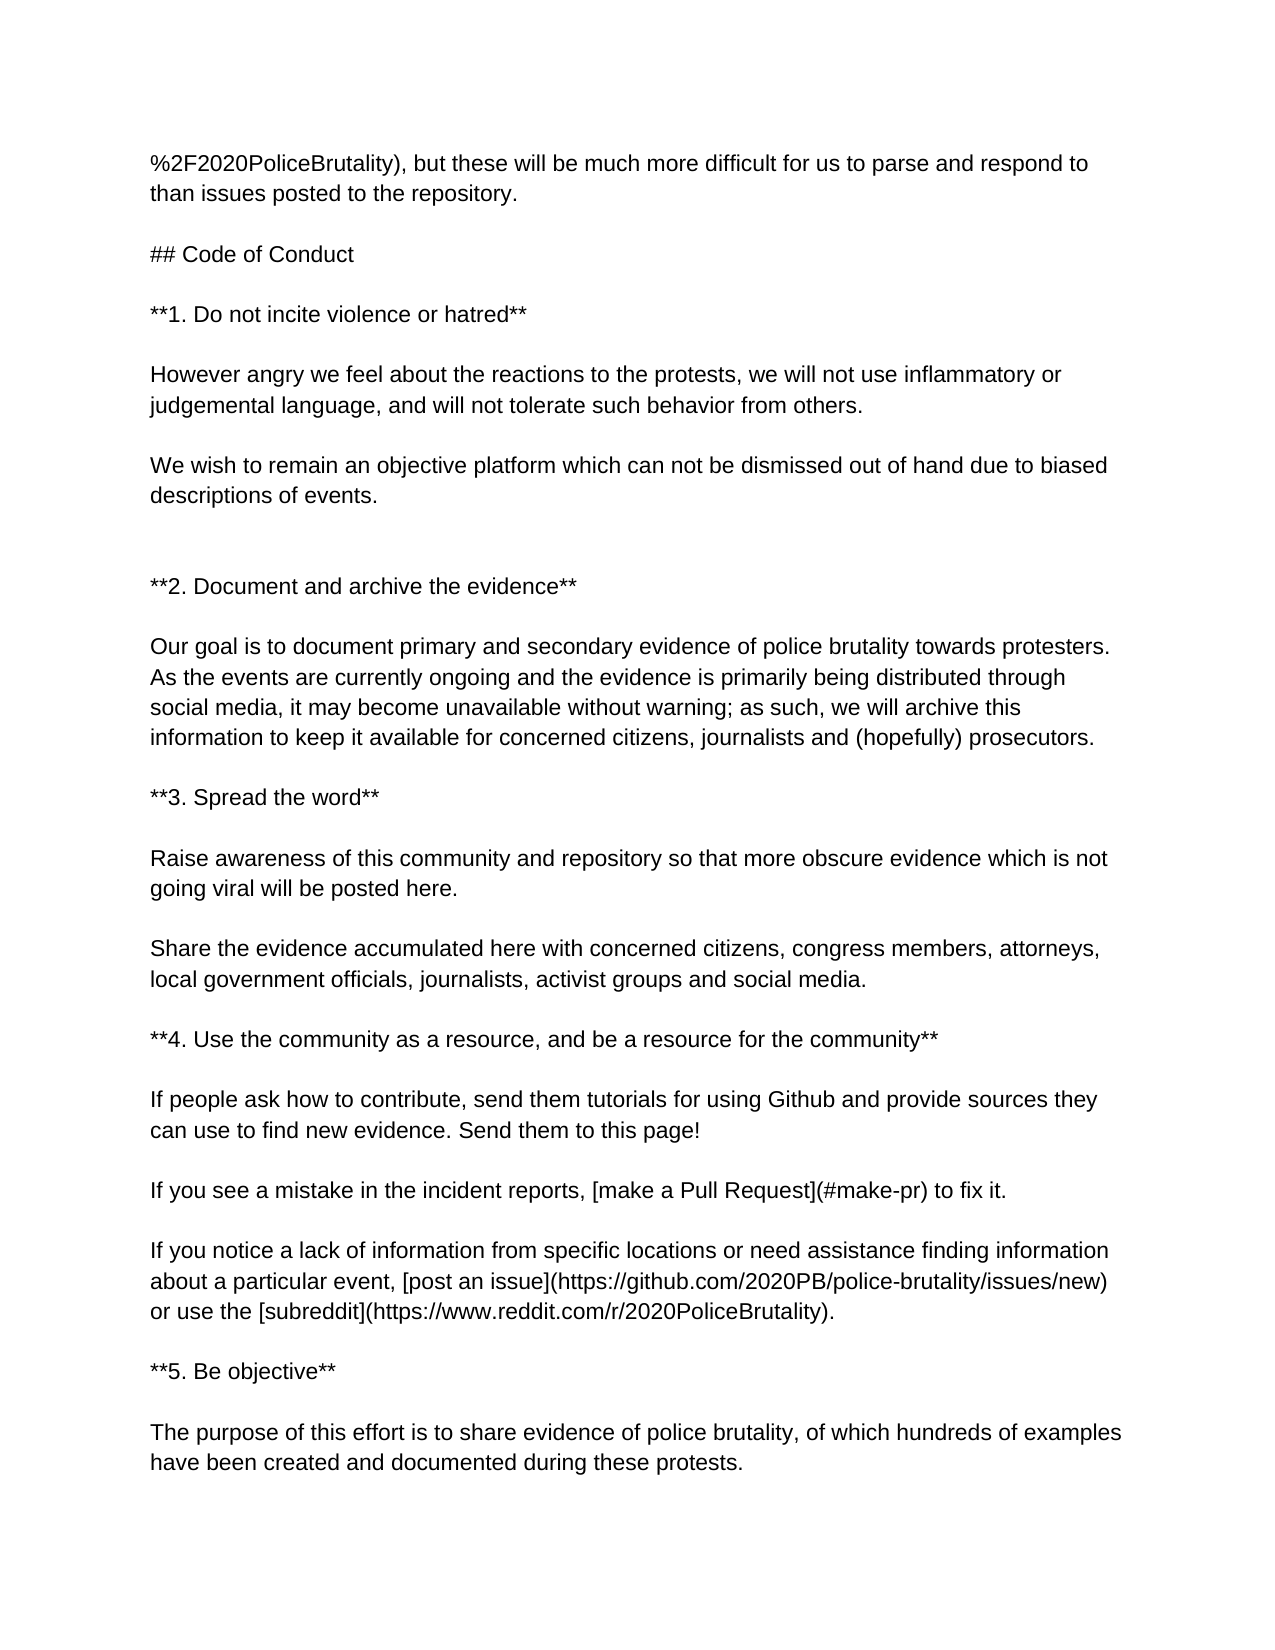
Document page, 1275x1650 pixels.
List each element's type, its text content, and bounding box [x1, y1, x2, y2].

text However angry we feel about the reactions to the protests, we will not use inflammatory or judgemental language, and will not tolerate such behavior from others. [150, 361, 1125, 418]
text **3. Spread the word** [150, 784, 1125, 811]
text Our goal is to document primary and secondary evidence of police brutality towards protesters. As the events are currently ongoing and the evidence is primarily being distributed through social media, it may become unavailable without warning; as such, we will archive this information to keep it available for concerned citizens, journalists and (hopefully) prosecutors. [150, 633, 1125, 750]
text **5. Be objective** [150, 1358, 1125, 1385]
text **4. Use the community as a resource, and be a resource for the community** [150, 1026, 1125, 1052]
text If people ask how to contribute, send them tutorials for using Github and provide sources they can use to find new evidence. Send them to this page! [150, 1086, 1125, 1143]
text The purpose of this effort is to share evidence of police brutality, of which hundreds of examples have been created and documented during these protests. [150, 1419, 1125, 1475]
text **2. Document and archive the evidence** [150, 573, 1125, 599]
text **1. Do not incite violence or hatred** [150, 301, 1125, 327]
text Raise awareness of this community and repository so that more obscure evidence which is not going viral will be posted here. [150, 845, 1125, 901]
text We wish to remain an objective platform which can not be dismissed out of hand due to biased descriptions of events. [150, 452, 1125, 509]
text Share the evidence accumulated here with concerned citizens, congress members, attorneys, local government officials, journalists, activist groups and social media. [150, 935, 1125, 992]
text If you see a mistake in the incident reports, [make a Pull Request](#make-pr) to fix it. [150, 1177, 1125, 1203]
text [150, 150, 1125, 207]
text ## Code of Conduct [150, 241, 1125, 267]
text If you notice a lack of information from specific locations or need assistance finding information about a particular event, [post an issue](https://github.com/2020PB/police-brutality/issues/new) or use the [subreddit](https://www.reddit.com/r/2020PoliceBrutality). [150, 1237, 1125, 1324]
